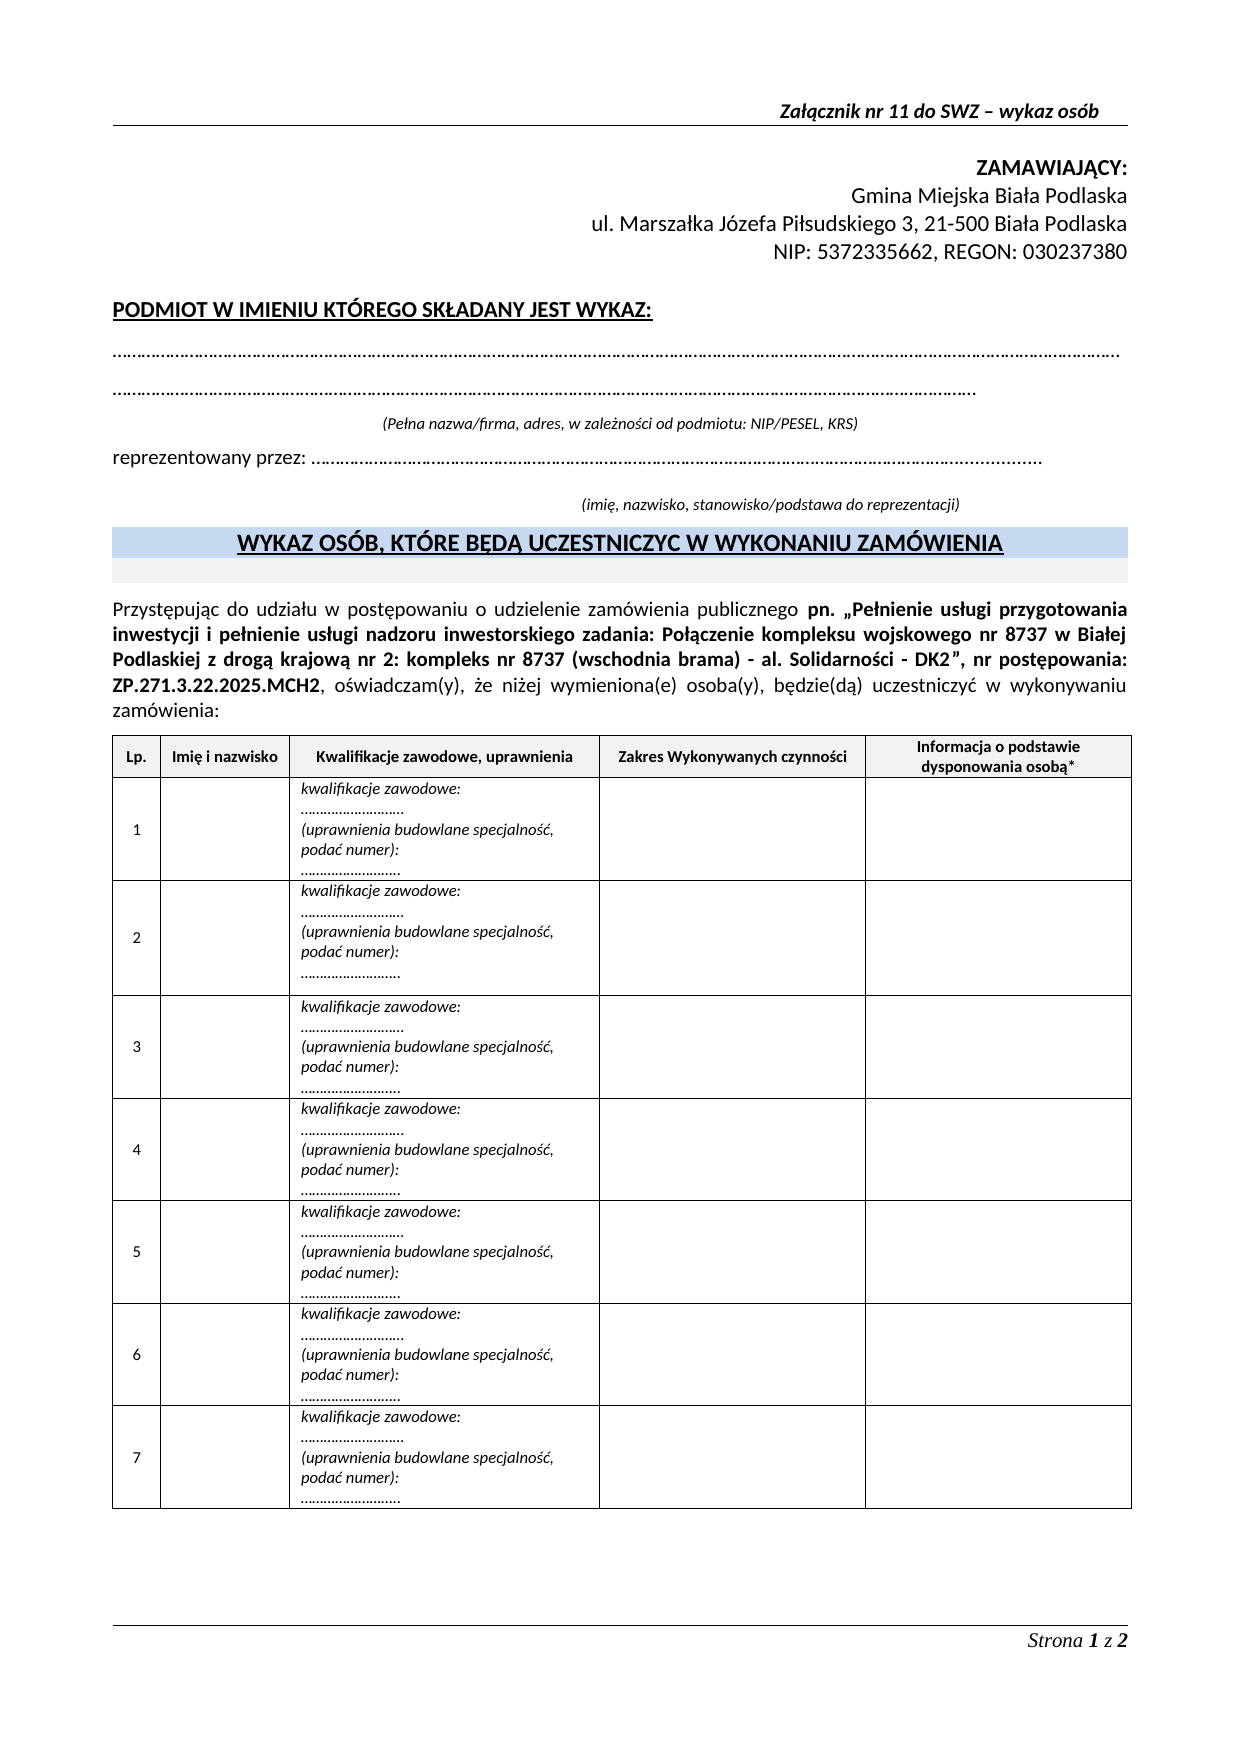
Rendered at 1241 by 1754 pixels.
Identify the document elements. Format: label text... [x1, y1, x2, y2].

text WYKAZ OSÓB, KTÓRE BĘDĄ UCZESTNICZYC W WYKONANIU ZAMÓWIENIA [112, 527, 1128, 558]
text NIP: 5372335662, REGON: 030237380 [112, 237, 1128, 265]
text ZAMAWIAJĄCY: [112, 153, 1128, 181]
table_cell 2 [113, 881, 160, 995]
text ………………………………………………………………………………………………………………………………………………………………………………………………………………………………………………………………………………………………………………………………………………………… [112, 337, 1128, 401]
table_cell kwalifikacje zawodowe: ……………………… (uprawnienia budowlane specjalność, podać numer): …………………….. [290, 1099, 599, 1200]
text Gmina Miejska Biała Podlaska [112, 181, 1128, 209]
text reprezentowany przez: ………………………………………………………………………………………………………………………................ [112, 444, 1128, 469]
table_cell [600, 996, 865, 1097]
table_cell [600, 1099, 865, 1200]
text Przystępując do udziału w postępowaniu o udzielenie zamówienia publicznego pn. „Pełnienie usługi przygotowania inwestycji i pełnienie usługi nadzoru inwestorskiego zadania: Połączenie kompleksu wojskowego nr 8737 w Białej Podlaskiej z drogą krajową nr 2: kompleks nr 8737 (wschodnia brama) - al. Solidarności - DK2”, nr postępowania: ZP.271.3.22.2025.MCH2, oświadczam(y), że niżej wymieniona(e) osoba(y), będzie(dą) uczestniczyć w wykonywaniu zamówienia: [112, 596, 1128, 723]
text ul. Marszałka Józefa Piłsudskiego 3, 21-500 Biała Podlaska [112, 209, 1128, 237]
table_cell [866, 1304, 1131, 1405]
table_cell [161, 1201, 289, 1303]
table_cell kwalifikacje zawodowe: ……………………… (uprawnienia budowlane specjalność, podać numer): …………………….. [290, 778, 599, 880]
table_cell [866, 1406, 1131, 1508]
table_cell kwalifikacje zawodowe: ……………………… (uprawnienia budowlane specjalność, podać numer): …………………….. [290, 1304, 599, 1405]
table_cell 3 [113, 996, 160, 1097]
table_cell [600, 1304, 865, 1405]
table_cell [600, 881, 865, 995]
table_cell [866, 1201, 1131, 1303]
table_cell [600, 778, 865, 880]
table_cell [866, 996, 1131, 1097]
table_header Zakres Wykonywanych czynności [600, 736, 865, 777]
table_cell [866, 778, 1131, 880]
table_cell [161, 996, 289, 1097]
table_cell [600, 1406, 865, 1508]
table_cell [866, 881, 1131, 995]
table_cell [161, 1099, 289, 1200]
table_header Informacja o podstawie dysponowania osobą* [866, 736, 1131, 777]
table_cell [161, 1304, 289, 1405]
table_cell [161, 881, 289, 995]
table_header Kwalifikacje zawodowe, uprawnienia [290, 736, 599, 777]
text (Pełna nazwa/firma, adres, w zależności od podmiotu: NIP/PESEL, KRS) [112, 413, 1128, 434]
table_cell 4 [113, 1099, 160, 1200]
text (imię, nazwisko, stanowisko/podstawa do reprezentacji) [112, 494, 1128, 515]
table_cell kwalifikacje zawodowe: ……………………… (uprawnienia budowlane specjalność, podać numer): …………………….. [290, 1406, 599, 1508]
table_cell kwalifikacje zawodowe: ……………………… (uprawnienia budowlane specjalność, podać numer): …………………….. [290, 1201, 599, 1303]
table_cell 5 [113, 1201, 160, 1303]
table_cell [600, 1201, 865, 1303]
table_cell kwalifikacje zawodowe: ……………………… (uprawnienia budowlane specjalność, podać numer): …………………….. [290, 881, 599, 995]
table_cell [161, 778, 289, 880]
text PODMIOT W IMIENIU KTÓREGO SKŁADANy JEST WYKAZ: [112, 295, 1128, 323]
table_cell 1 [113, 778, 160, 880]
table_header Lp. [113, 736, 160, 777]
table_cell 6 [113, 1304, 160, 1405]
table_header Imię i nazwisko [161, 736, 289, 777]
table_cell [161, 1406, 289, 1508]
table_cell kwalifikacje zawodowe: ……………………… (uprawnienia budowlane specjalność, podać numer): …………………….. [290, 996, 599, 1097]
table_cell [866, 1099, 1131, 1200]
table_cell 7 [113, 1406, 160, 1508]
